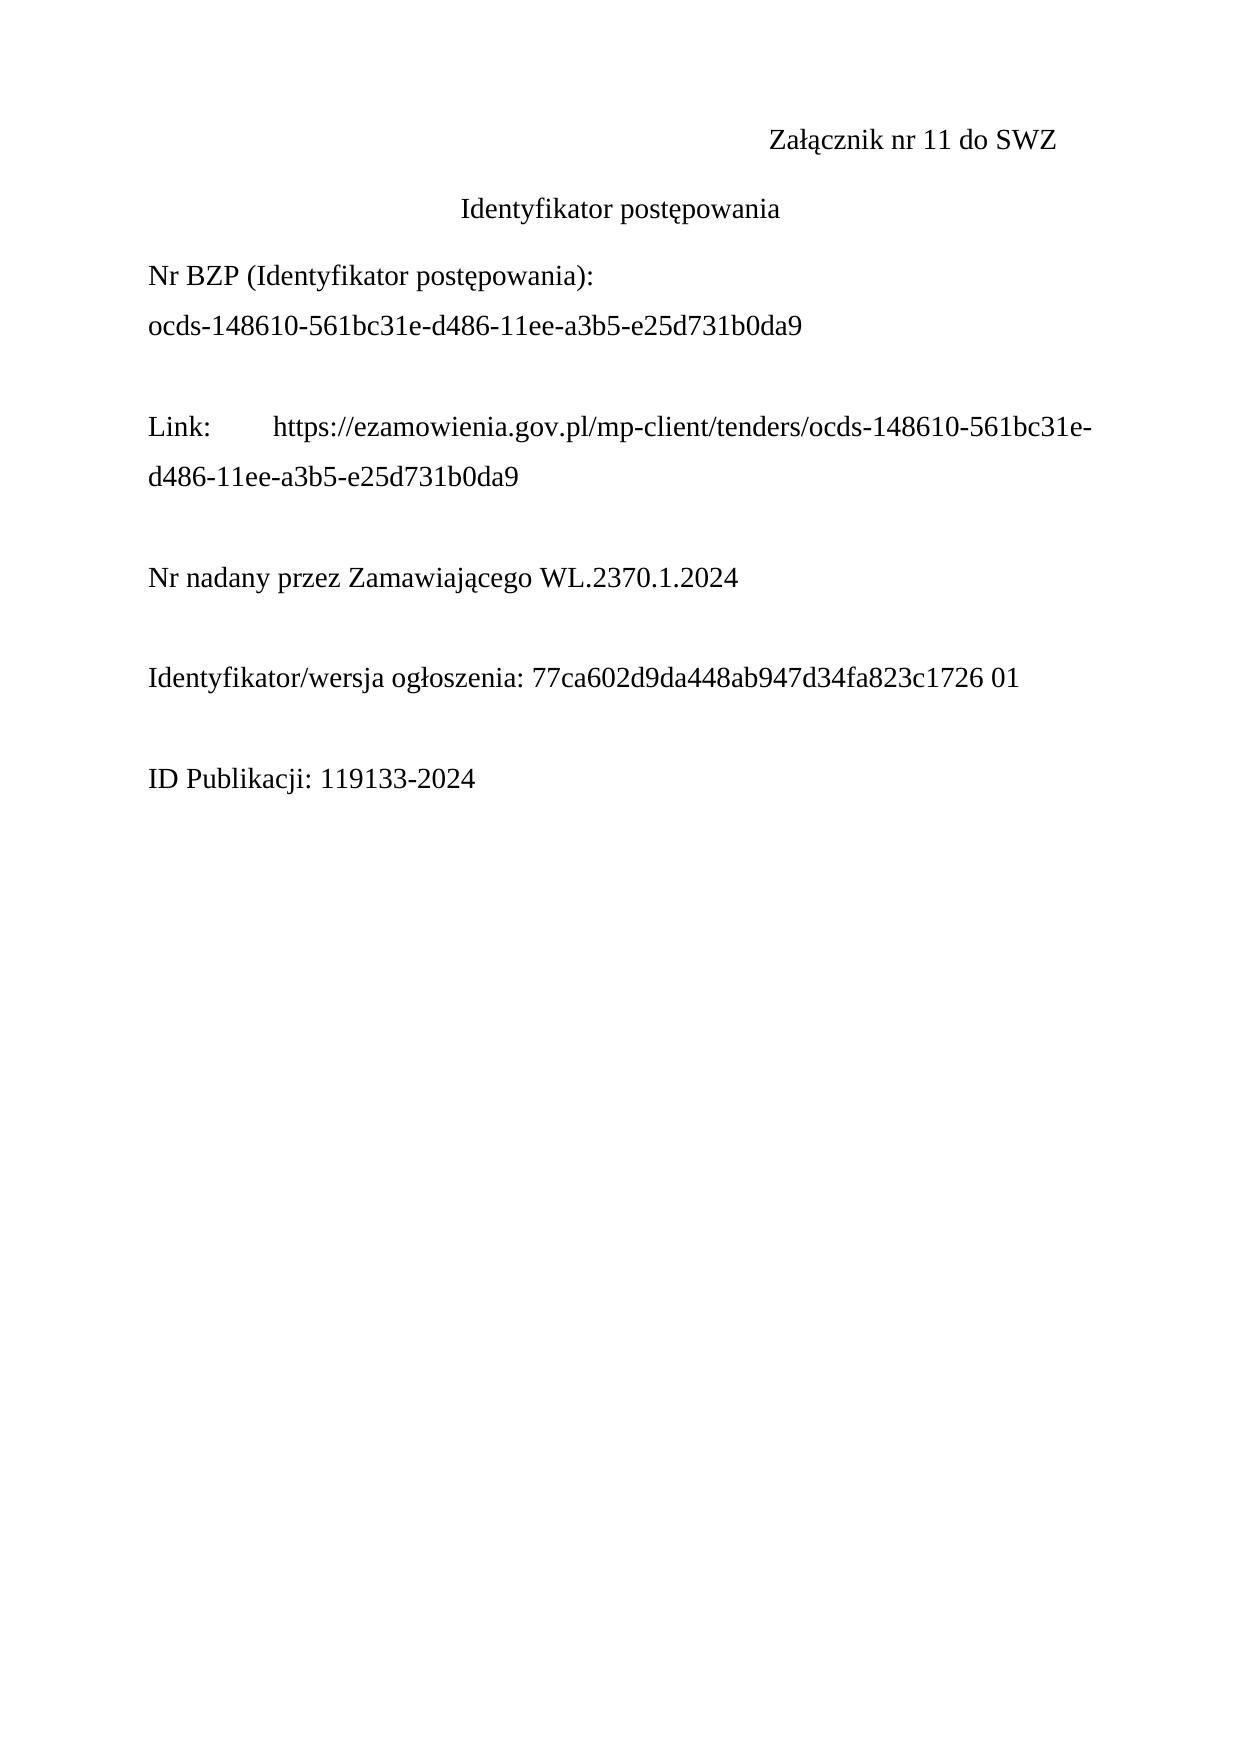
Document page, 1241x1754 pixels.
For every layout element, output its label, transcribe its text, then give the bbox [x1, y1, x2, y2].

text Identyfikator postępowania [148, 191, 1093, 224]
text Identyfikator/wersja ogłoszenia: 77ca602d9da448ab947d34fa823c1726 01 [148, 660, 1093, 694]
text Nr nadany przez Zamawiającego WL.2370.1.2024 [148, 560, 1093, 593]
text ocds-148610-561bc31e-d486-11ee-a3b5-e25d731b0da9 [148, 308, 1093, 342]
text Załącznik nr 11 do SWZ [769, 122, 1093, 156]
text Nr BZP (Identyfikator postępowania): [148, 258, 1093, 291]
text ID Publikacji: 119133-2024 [148, 761, 1093, 794]
text Link: https://ezamowienia.gov.pl/mp-client/tenders/ocds-148610-561bc31e-d486-11ee-a3b5-e25d731b0da9 [148, 409, 1093, 493]
